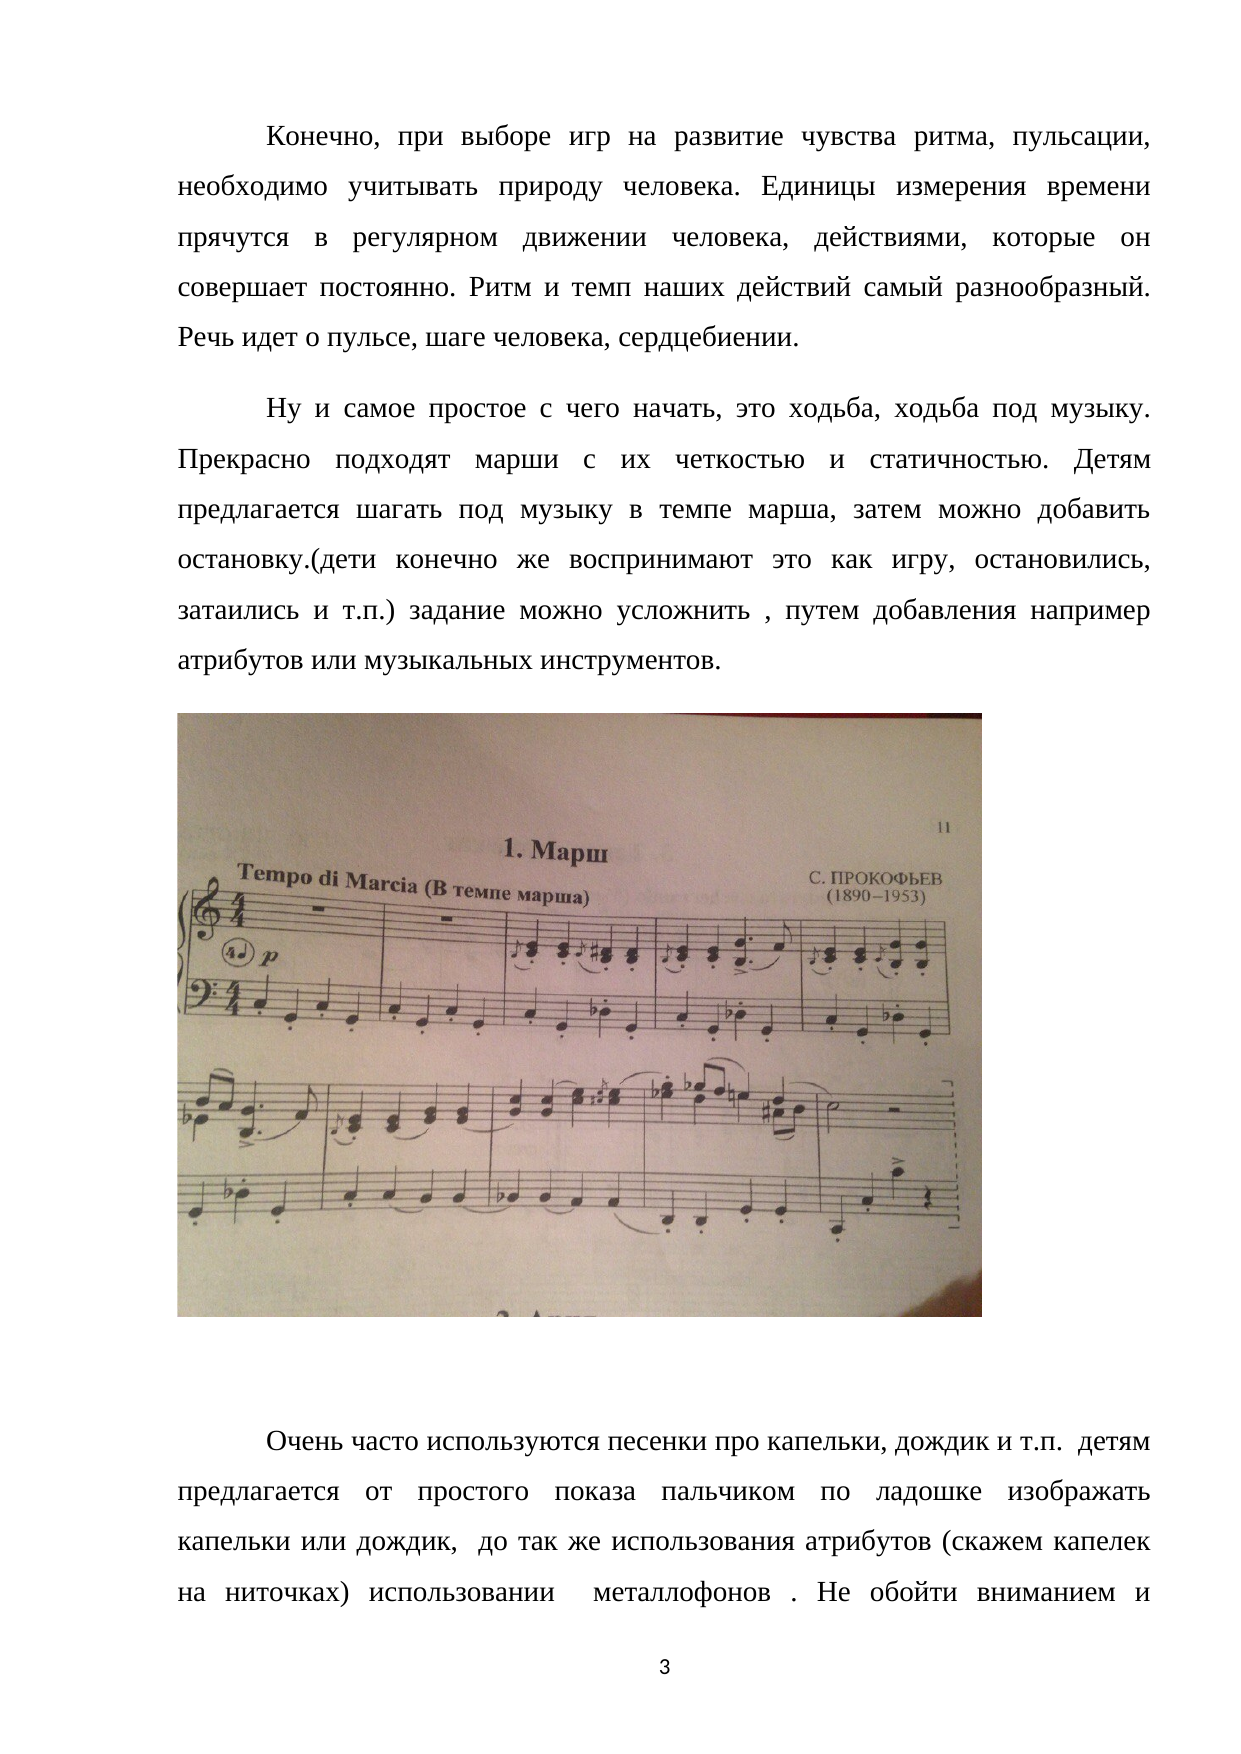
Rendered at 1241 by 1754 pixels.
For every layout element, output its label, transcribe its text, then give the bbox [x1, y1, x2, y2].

text Конечно, при выборе игр на развитие чувства ритма, пульсации, необходимо учитывать природу человека. Единицы измерения времени прячутся в регулярном движении человека, действиями, которые он совершает постоянно. Ритм и темп наших действий самый разнообразный. Речь идет о пульсе, шаге человека, сердцебиении. [177, 118, 1152, 353]
text Ну и самое простое с чего начать, это ходьба, ходьба под музыку. Прекрасно подходят марши с их четкостью и статичностью. Детям предлагается шагать под музыку в темпе марша, затем можно добавить остановку.(дети конечно же воспринимают это как игру, остановились, затаились и т.п.) задание можно усложнить , путем добавления например атрибутов или музыкальных инструментов. [177, 391, 1152, 676]
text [177, 1423, 1152, 1607]
picture [177, 713, 982, 1317]
